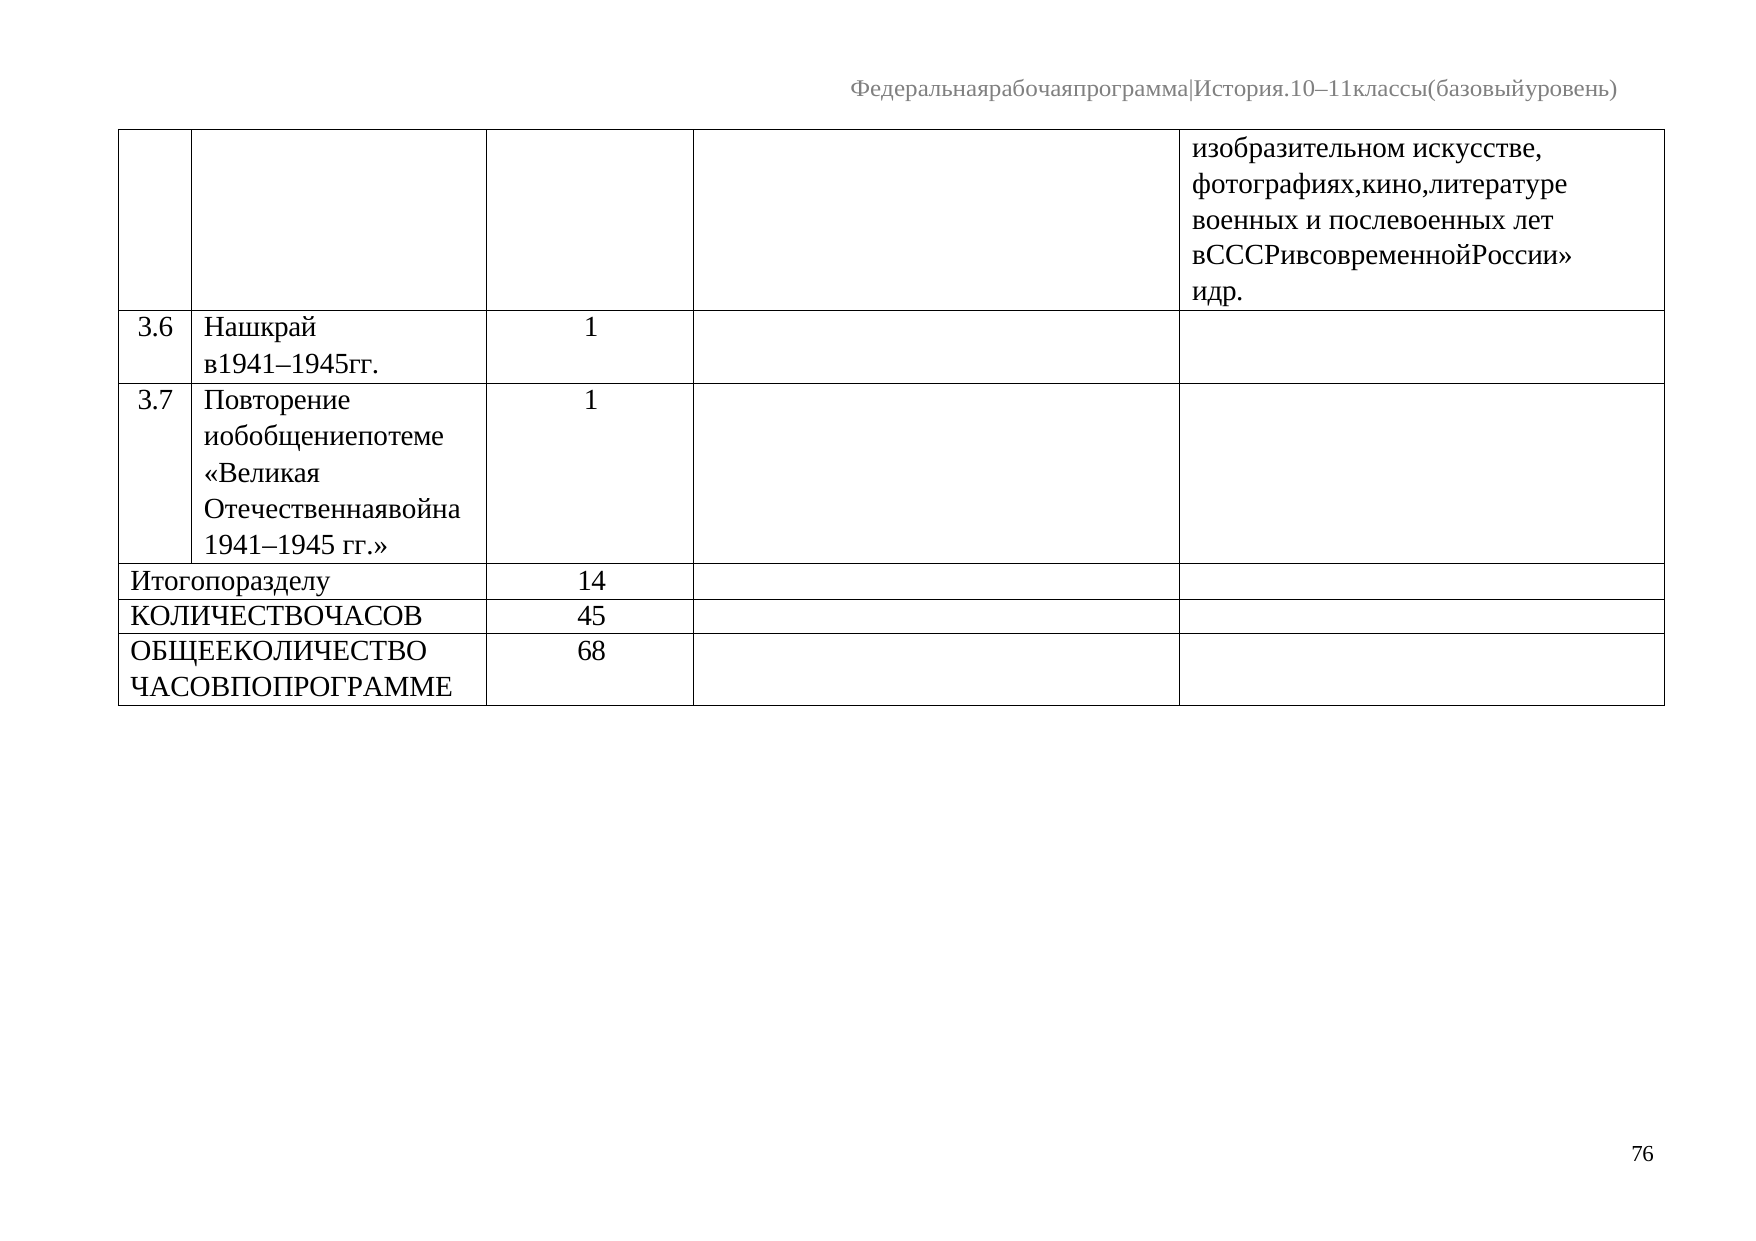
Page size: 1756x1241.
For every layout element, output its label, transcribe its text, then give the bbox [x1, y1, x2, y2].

table_cell [1180, 384, 1664, 563]
table_header [694, 130, 1179, 310]
table_cell [694, 600, 1179, 633]
table_cell Итогопоразделу [119, 564, 486, 599]
table_cell 1 [487, 311, 693, 382]
table_header [487, 130, 693, 310]
table_cell [1180, 600, 1664, 633]
table_cell Повторение иобобщениепотеме «Великая Отечественнаявойна 1941–1945 гг.» [192, 384, 486, 563]
table_cell [1180, 311, 1664, 382]
table_cell 1 [487, 384, 693, 563]
table_cell 3.6 [119, 311, 191, 382]
table_cell [694, 384, 1179, 563]
table_cell [1180, 634, 1664, 705]
table_cell Нашкрай в1941–1945гг. [192, 311, 486, 382]
table_cell [1180, 564, 1664, 599]
table_cell 68 [487, 634, 693, 705]
table_cell [694, 634, 1179, 705]
table_cell КОЛИЧЕСТВОЧАСОВ [119, 600, 486, 633]
table_cell 3.7 [119, 384, 191, 563]
table_cell [694, 564, 1179, 599]
table_cell 45 [487, 600, 693, 633]
table_header [119, 130, 191, 310]
table_cell 14 [487, 564, 693, 599]
table_cell [694, 311, 1179, 382]
table_header [192, 130, 486, 310]
table_header изобразительном искусстве, фотографиях,кино,литературе военных и послевоенных лет вСССРивсовременнойРоссии» идр. [1180, 130, 1664, 310]
table_cell ОБЩЕЕКОЛИЧЕСТВО ЧАСОВПОПРОГРАММЕ [119, 634, 486, 705]
